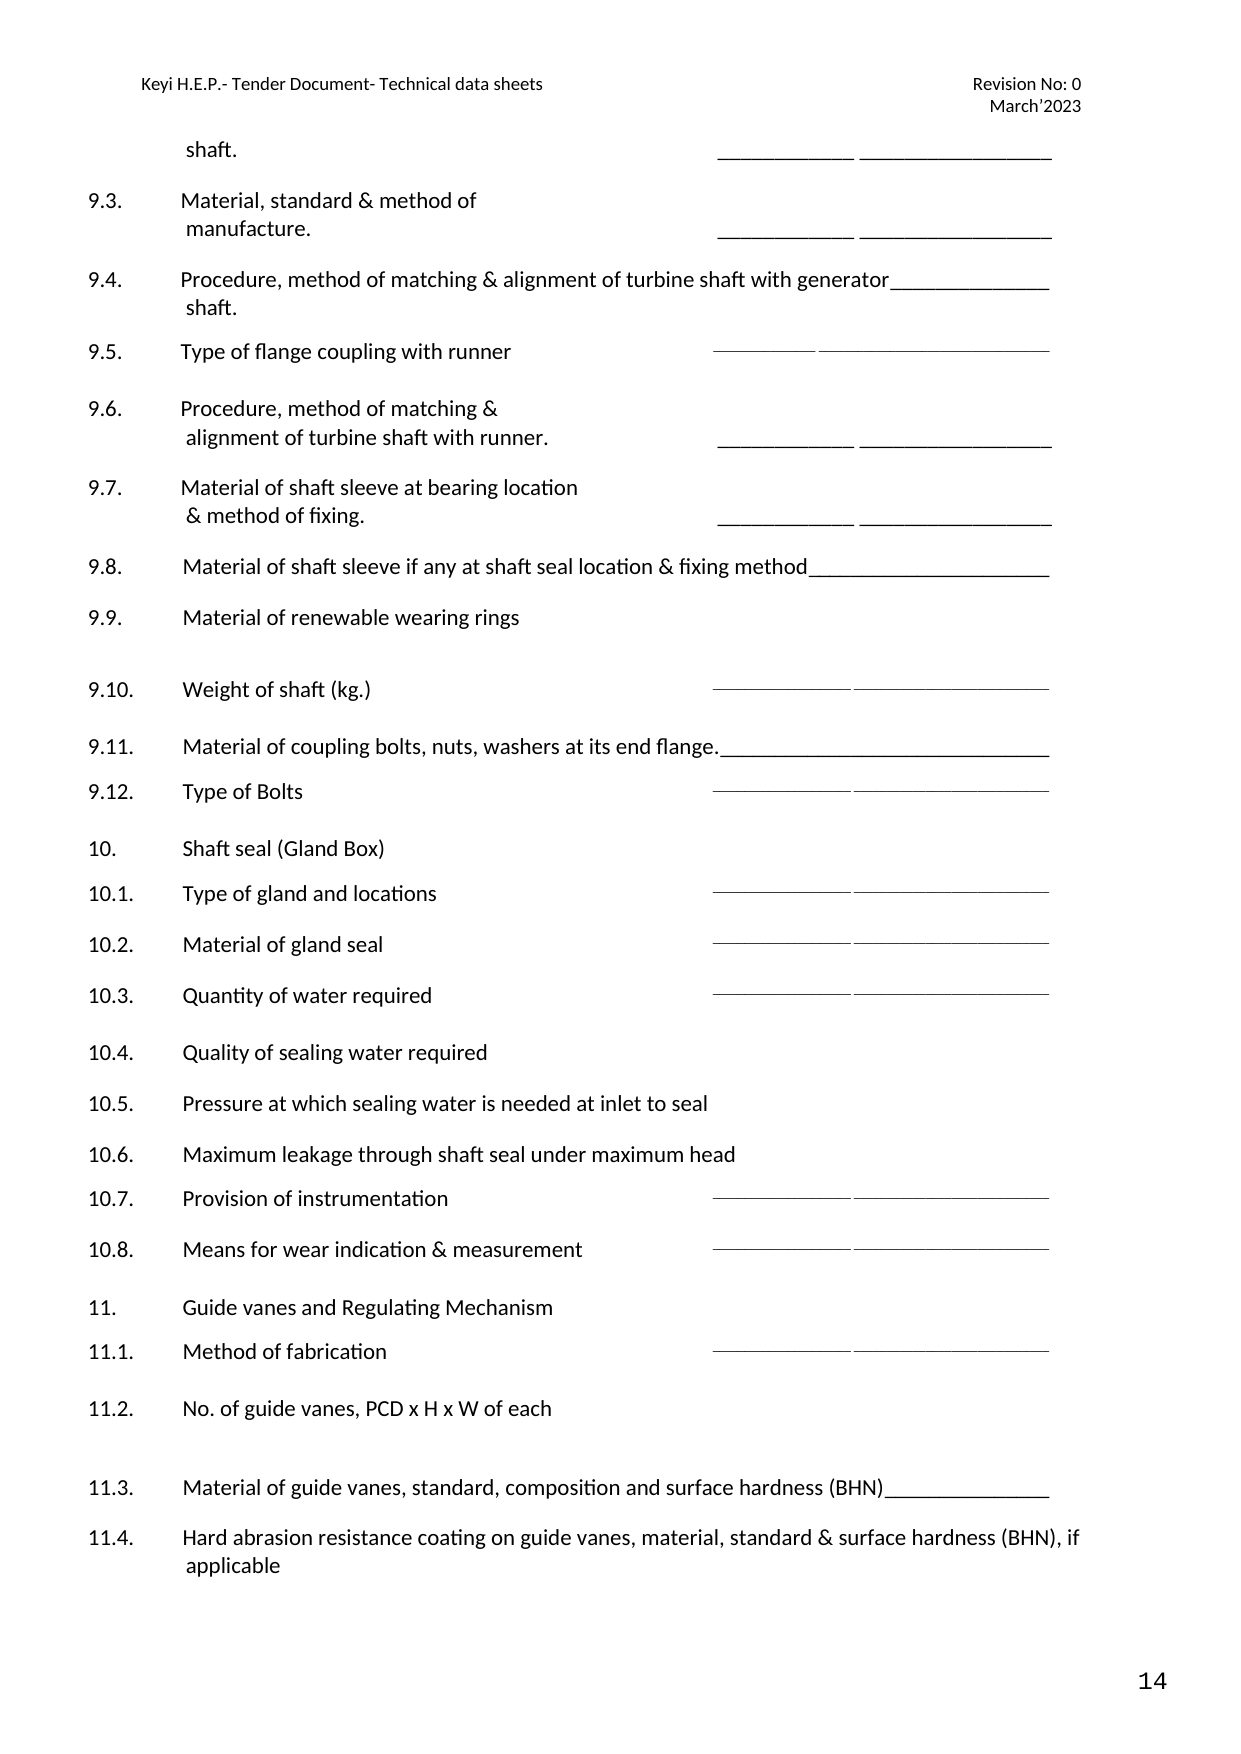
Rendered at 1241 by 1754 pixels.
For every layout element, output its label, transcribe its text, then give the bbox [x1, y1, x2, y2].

list Quantity of water required [88, 981, 1176, 1009]
list Procedure, method of matching & alignment of turbine shaft with generator [88, 265, 1176, 293]
text & method of fixing. [88, 502, 1176, 529]
text shaft. [88, 135, 1176, 163]
list Guide vanes and Regulating Mechanism [88, 1293, 1176, 1321]
list Quality of sealing water required [88, 1038, 1176, 1066]
text manufacture. [88, 214, 1176, 242]
list Pressure at which sealing water is needed at inlet to seal [88, 1089, 1176, 1117]
text alignment of turbine shaft with runner. [88, 423, 1176, 451]
list Provision of instrumentation [88, 1184, 1176, 1213]
list Material of guide vanes, standard, composition and surface hardness (BHN) [88, 1473, 1176, 1501]
list Material of shaft sleeve at bearing location [88, 473, 1176, 502]
list Means for wear indication & measurement [88, 1236, 1176, 1263]
text shaft. [88, 293, 1176, 321]
list Type of flange coupling with runner [88, 337, 1176, 365]
list Material, standard & method of [88, 186, 1176, 214]
list Procedure, method of matching & [88, 394, 1176, 423]
list Method of fabrication [88, 1337, 1176, 1365]
list Material of shaft sleeve if any at shaft seal location & fixing method [88, 552, 1176, 581]
list Maximum leakage through shaft seal under maximum head [88, 1140, 1176, 1168]
list Type of Bolts [88, 777, 1176, 805]
list Material of coupling bolts, nuts, washers at its end flange. [88, 732, 1176, 760]
list Type of gland and locations [88, 879, 1176, 907]
list Material of renewable wearing rings [88, 603, 1176, 631]
list No. of guide vanes, PCD x H x W of each [88, 1394, 1176, 1423]
list Material of gland seal [88, 930, 1176, 958]
list Shaft seal (Gland Box) [88, 834, 1176, 862]
list Hard abrasion resistance coating on guide vanes, material, standard & surface hardness (BHN), if applicable [88, 1523, 1176, 1579]
list Weight of shaft (kg.) [88, 675, 1176, 703]
